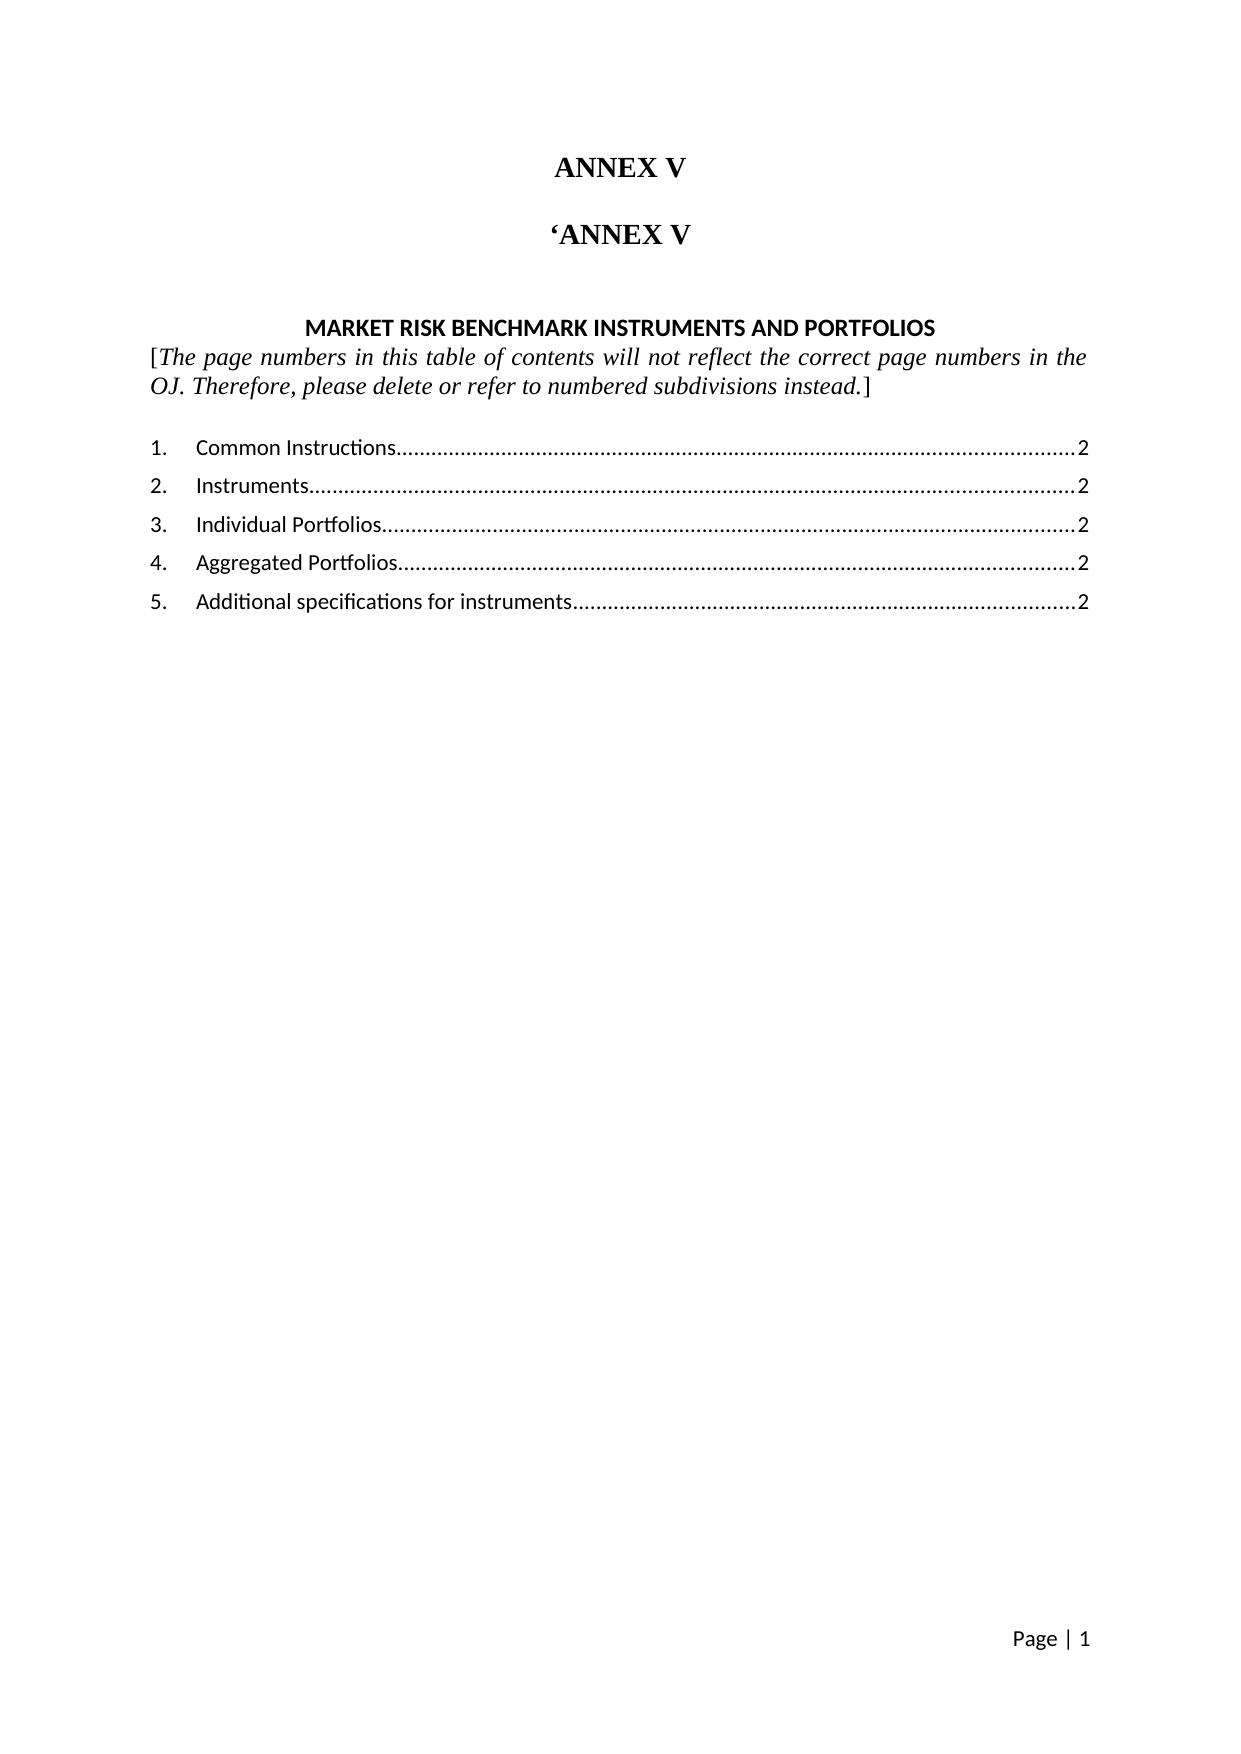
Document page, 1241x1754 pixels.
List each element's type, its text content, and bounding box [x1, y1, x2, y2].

text [The page numbers in this table of contents will not reflect the correct page numbers in the OJ. Therefore, please delete or refer to numbered subdivisions instead.] [150, 342, 1090, 400]
text MARKET RISK BENCHMARK INSTRUMENTS AND PORTFOLIOS [150, 312, 1090, 342]
text 5. Additional specifications for instruments 2 [150, 587, 1090, 615]
text ANNEX V [150, 150, 1090, 183]
text 3. Individual Portfolios 2 [150, 510, 1090, 538]
text ‘ANNEX V [150, 217, 1090, 251]
text 2. Instruments 2 [150, 472, 1090, 500]
text 4. Aggregated Portfolios 2 [150, 548, 1090, 577]
text 1. Common Instructions 2 [150, 433, 1090, 461]
